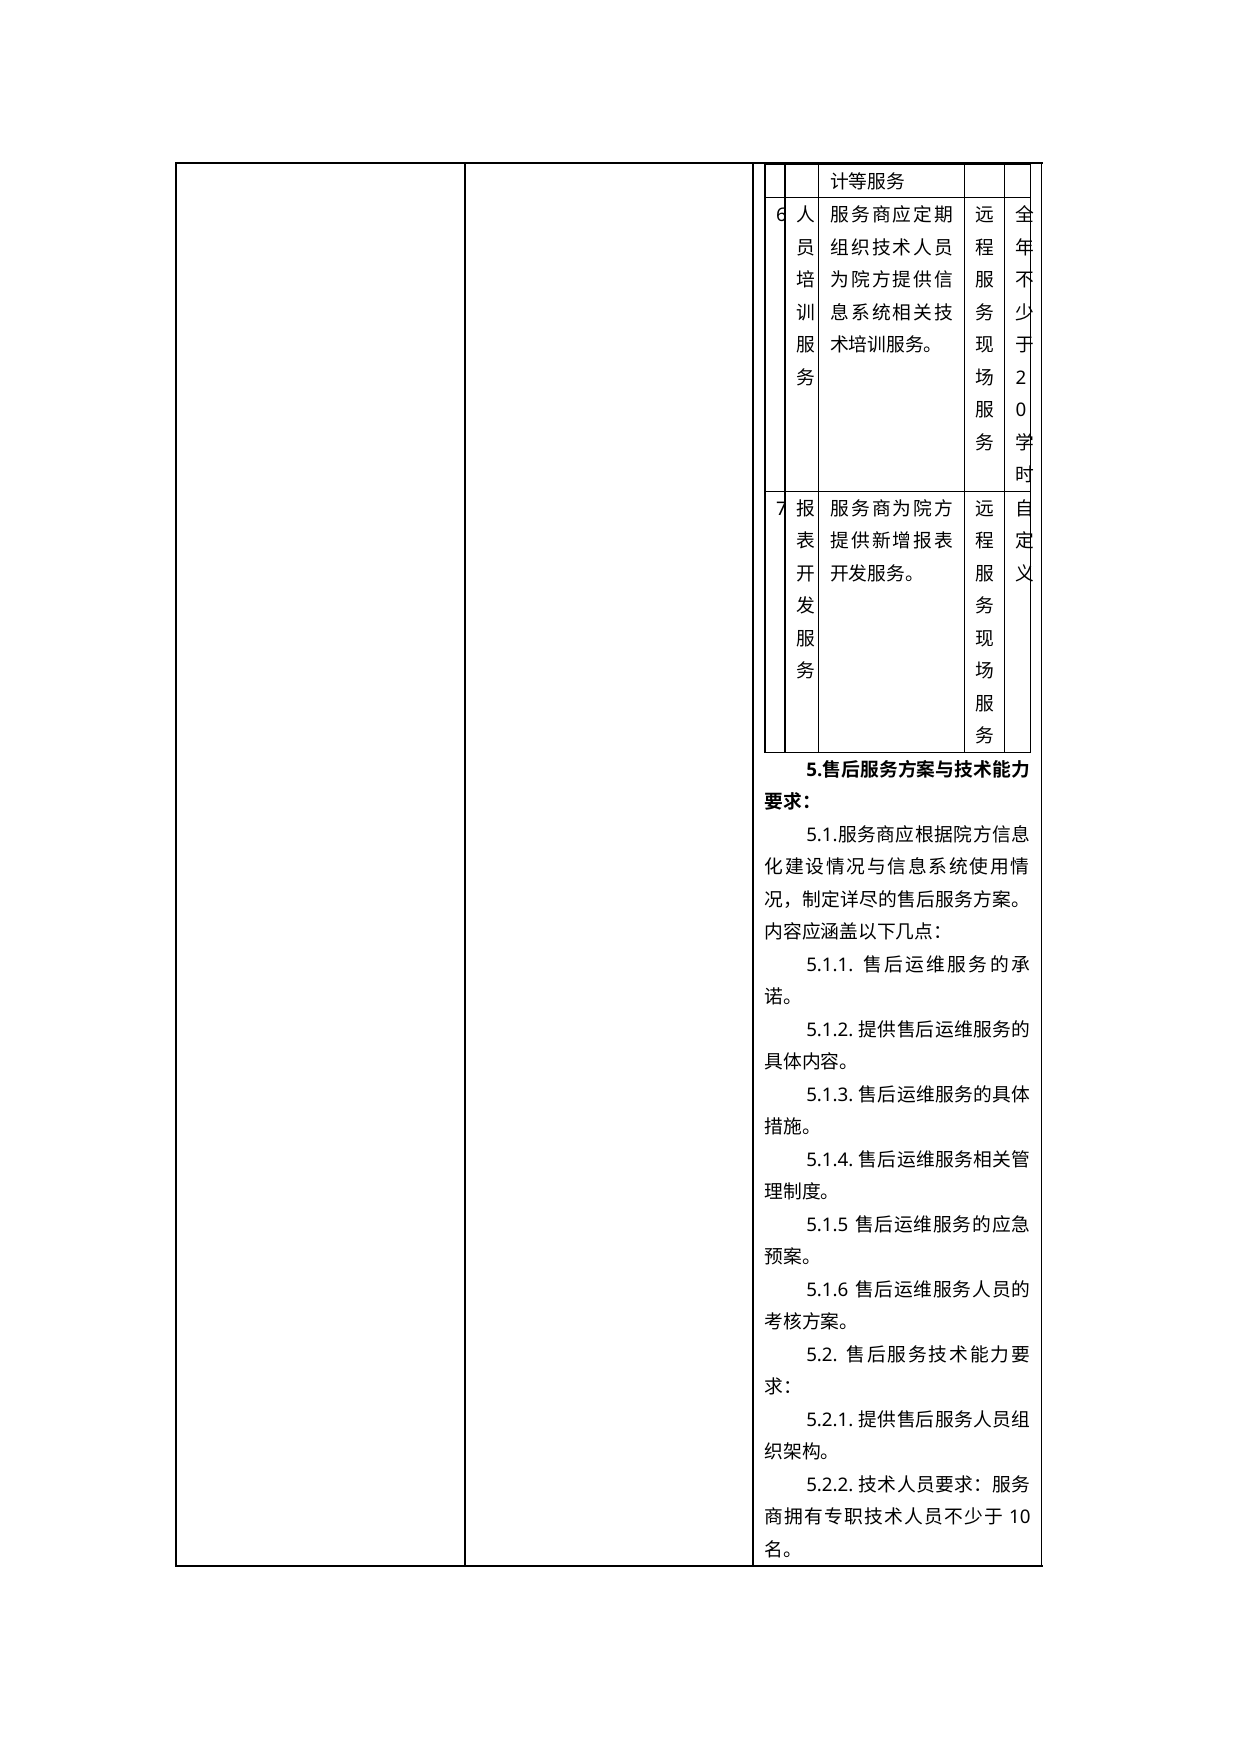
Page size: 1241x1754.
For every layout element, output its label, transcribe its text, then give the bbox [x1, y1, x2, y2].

table_cell [466, 164, 752, 1565]
table_cell 1 [177, 164, 464, 1565]
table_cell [754, 164, 1041, 1565]
